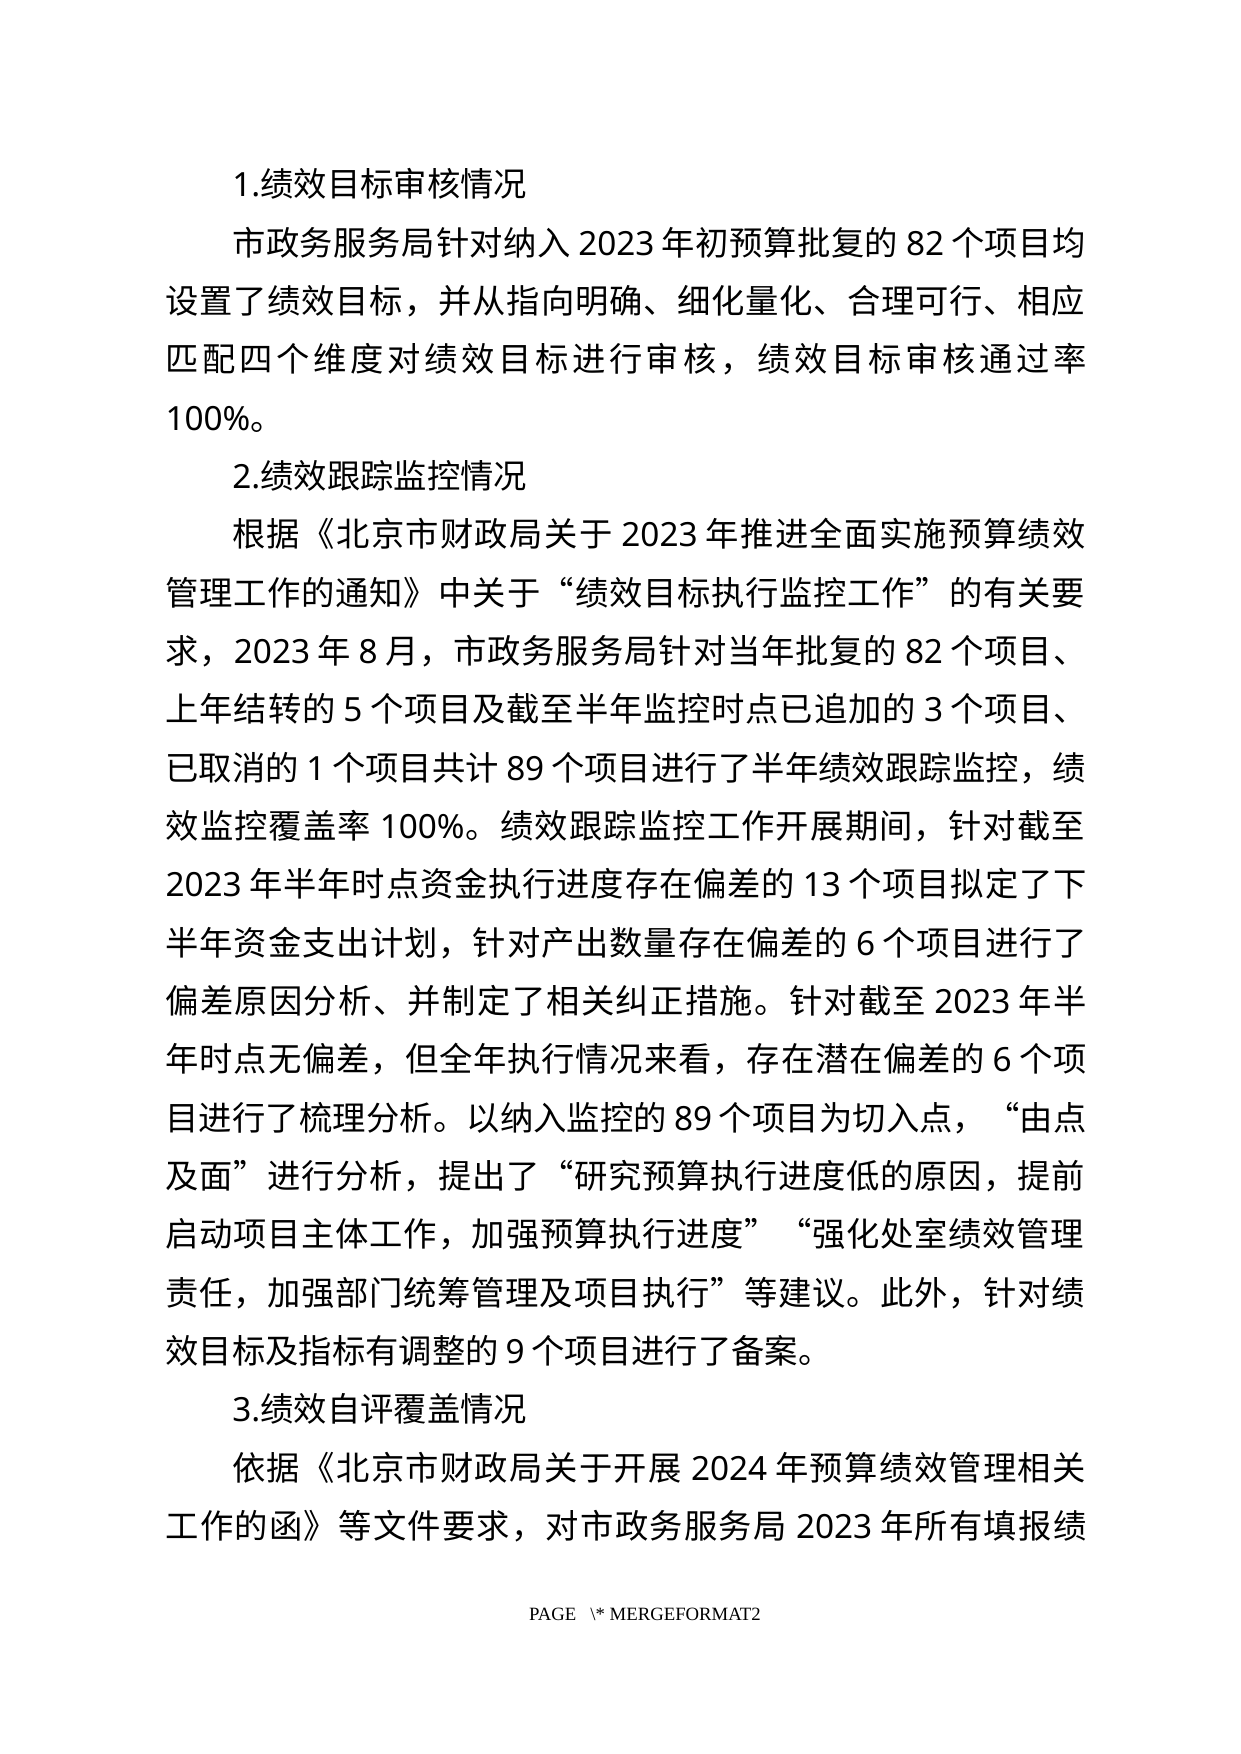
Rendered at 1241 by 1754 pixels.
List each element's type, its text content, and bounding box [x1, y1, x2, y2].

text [165, 1433, 1087, 1550]
text 市政务服务局针对纳入2023年初预算批复的82个项目均设置了绩效目标，并从指向明确、细化量化、合理可行、相应匹配四个维度对绩效目标进行审核，绩效目标审核通过率100%。 [165, 208, 1087, 442]
text 2.绩效跟踪监控情况 [165, 442, 1087, 500]
text 根据《北京市财政局关于2023年推进全面实施预算绩效管理工作的通知》中关于“绩效目标执行监控工作”的有关要求，2023年8月，市政务服务局针对当年批复的82个项目、上年结转的5个项目及截至半年监控时点已追加的3个项目、已取消的1个项目共计89个项目进行了半年绩效跟踪监控，绩效监控覆盖率100%。绩效跟踪监控工作开展期间，针对截至2023年半年时点资金执行进度存在偏差的13个项目拟定了下半年资金支出计划，针对产出数量存在偏差的6个项目进行了偏差原因分析、并制定了相关纠正措施。针对截至2023年半年时点无偏差，但全年执行情况来看，存在潜在偏差的6个项目进行了梳理分析。以纳入监控的89个项目为切入点，“由点及面”进行分析，提出了“研究预算执行进度低的原因，提前启动项目主体工作，加强预算执行进度”“强化处室绩效管理责任，加强部门统筹管理及项目执行”等建议。此外，针对绩效目标及指标有调整的9个项目进行了备案。 [165, 500, 1087, 1375]
text 3.绩效自评覆盖情况 [165, 1375, 1087, 1433]
text 1.绩效目标审核情况 [165, 150, 1087, 208]
